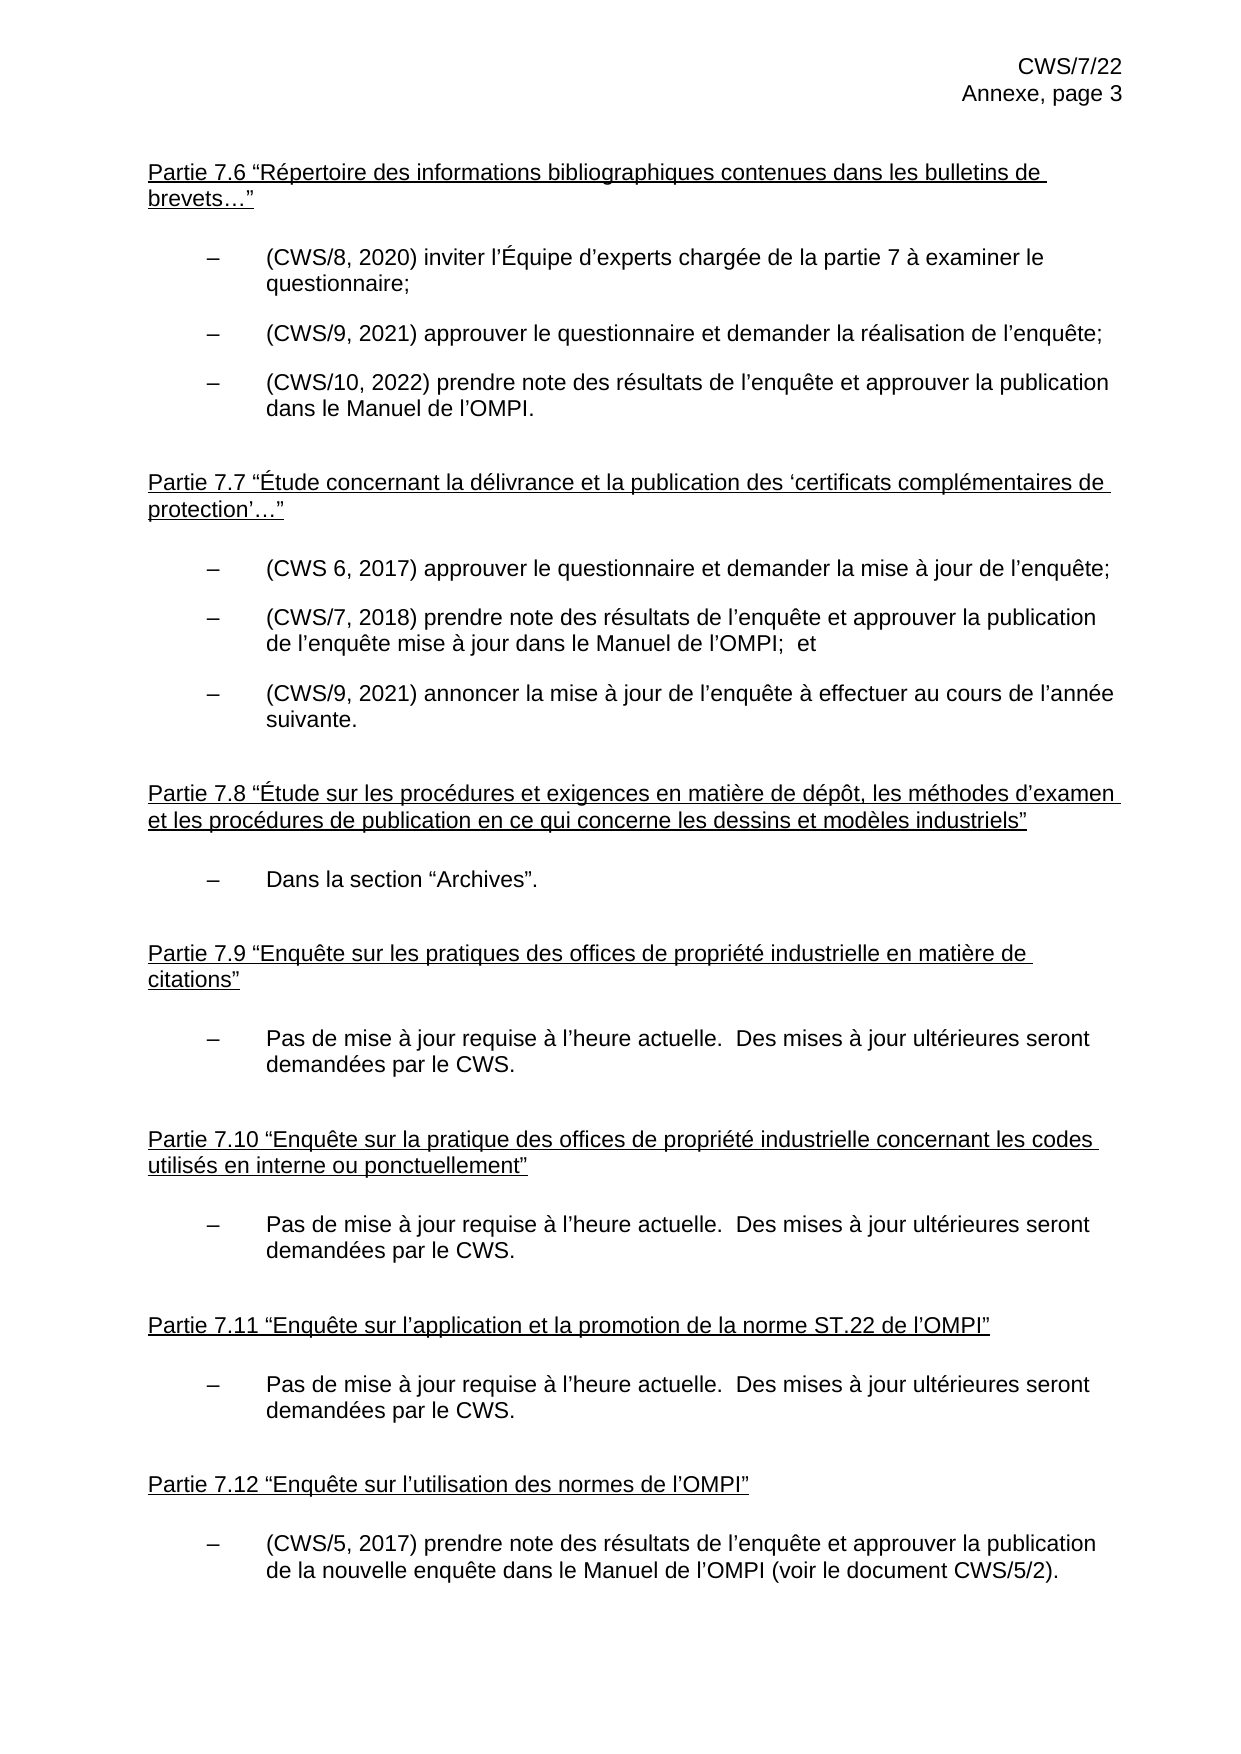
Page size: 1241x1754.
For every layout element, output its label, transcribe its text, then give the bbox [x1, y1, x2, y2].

subtitle Partie 7.12 “Enquête sur l’utilisation des normes de l’OMPI” [148, 1471, 1122, 1498]
subtitle Partie 7.11 “Enquête sur l’application et la promotion de la norme ST.22 de l’OMPI” [148, 1312, 1122, 1338]
list (CWS/9, 2021) approuver le questionnaire et demander la réalisation de l’enquête; [207, 319, 1122, 346]
subtitle Partie 7.8 “Étude sur les procédures et exigences en matière de dépôt, les méthodes d’examen et les procédures de publication en ce qui concerne les dessins et modèles industriels” [148, 780, 1122, 833]
list (CWS/5, 2017) prendre note des résultats de l’enquête et approuver la publication de la nouvelle enquête dans le Manuel de l’OMPI (voir le document CWS/5/2). [207, 1530, 1122, 1583]
list (CWS 6, 2017) approuver le questionnaire et demander la mise à jour de l’enquête; [207, 555, 1122, 581]
list (CWS/8, 2020) inviter l’Équipe d’experts chargée de la partie 7 à examiner le questionnaire; [207, 244, 1122, 297]
subtitle Partie 7.7 “Étude concernant la délivrance et la publication des ‘certificats complémentaires de protection’…” [148, 469, 1122, 522]
subtitle Partie 7.9 “Enquête sur les pratiques des offices de propriété industrielle en matière de citations” [148, 940, 1122, 992]
subtitle Partie 7.10 “Enquête sur la pratique des offices de propriété industrielle concernant les codes utilisés en interne ou ponctuellement” [148, 1126, 1122, 1178]
list (CWS/10, 2022) prendre note des résultats de l’enquête et approuver la publication dans le Manuel de l’OMPI. [207, 369, 1122, 421]
list Pas de mise à jour requise à l’heure actuelle. Des mises à jour ultérieures seront demandées par le CWS. [207, 1211, 1122, 1264]
list Pas de mise à jour requise à l’heure actuelle. Des mises à jour ultérieures seront demandées par le CWS. [207, 1025, 1122, 1078]
list (CWS/7, 2018) prendre note des résultats de l’enquête et approuver la publication de l’enquête mise à jour dans le Manuel de l’OMPI; et [207, 604, 1122, 657]
subtitle Partie 7.6 “Répertoire des informations bibliographiques contenues dans les bulletins de brevets…” [148, 158, 1122, 211]
list Dans la section “Archives”. [207, 866, 1122, 892]
list (CWS/9, 2021) annoncer la mise à jour de l’enquête à effectuer au cours de l’année suivante. [207, 679, 1122, 732]
list Pas de mise à jour requise à l’heure actuelle. Des mises à jour ultérieures seront demandées par le CWS. [207, 1371, 1122, 1423]
